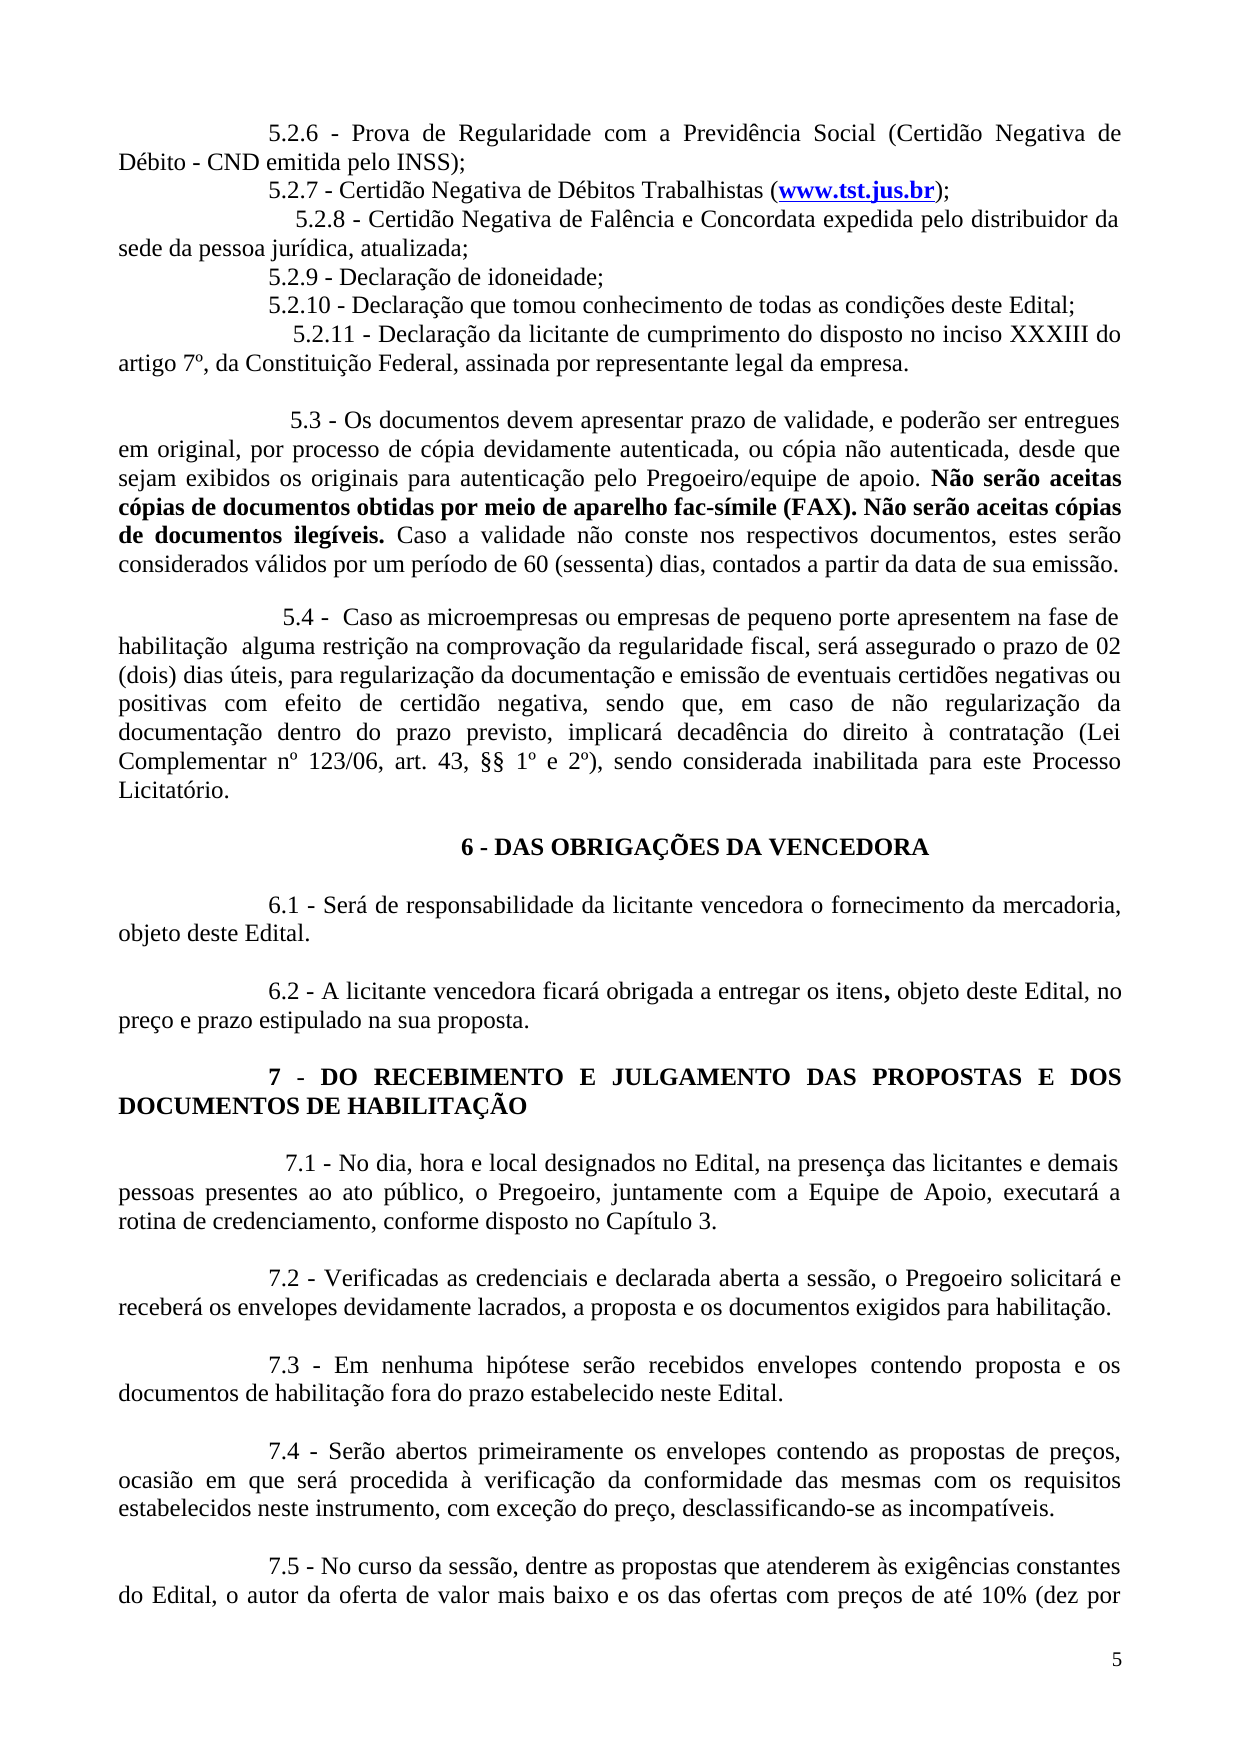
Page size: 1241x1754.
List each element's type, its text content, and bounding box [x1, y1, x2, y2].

text 7 - DO RECEBIMENTO E JULGAMENTO DAS PROPOSTAS E DOS DOCUMENTOS DE HABILITAÇÃO [118, 1062, 1122, 1120]
title 5.2.8 - Certidão Negativa de Falência e Concordata expedida pelo distribuidor da sede da pessoa jurídica, atualizada; [118, 204, 1122, 262]
title 5.2.7 - Certidão Negativa de Débitos Trabalhistas (www.tst.jus.br); [118, 176, 1122, 204]
text 6.1 - Será de responsabilidade da licitante vencedora o fornecimento da mercadoria, objeto deste Edital. [118, 890, 1122, 947]
text 7.4 - Serão abertos primeiramente os envelopes contendo as propostas de preços, ocasião em que será procedida à verificação da conformidade das mesmas com os requisitos estabelecidos neste instrumento, com exceção do preço, desclassificando-se as incompatíveis. [118, 1436, 1122, 1522]
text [118, 1551, 1122, 1608]
text 6 - DAS OBRIGAÇÕES DA VENCEDORA [118, 832, 1122, 861]
text 7.1 - No dia, hora e local designados no Edital, na presença das licitantes e demais pessoas presentes ao ato público, o Pregoeiro, juntamente com a Equipe de Apoio, executará a rotina de credenciamento, conforme disposto no Capítulo 3. [118, 1148, 1122, 1235]
text 7.3 - Em nenhuma hipótese serão recebidos envelopes contendo proposta e os documentos de habilitação fora do prazo estabelecido neste Edital. [118, 1350, 1122, 1407]
text 5.2.6 - Prova de Regularidade com a Previdência Social (Certidão Negativa de Débito - CND emitida pelo INSS); [118, 118, 1122, 176]
text 7.2 - Verificadas as credenciais e declarada aberta a sessão, o Pregoeiro solicitará e receberá os envelopes devidamente lacrados, a proposta e os documentos exigidos para habilitação. [118, 1263, 1122, 1321]
title 5.2.10 - Declaração que tomou conhecimento de todas as condições deste Edital; [118, 291, 1122, 319]
text 5.2.9 - Declaração de idoneidade; [118, 262, 1122, 291]
text 5.3 - Os documentos devem apresentar prazo de validade, e poderão ser entregues em original, por processo de cópia devidamente autenticada, ou cópia não autenticada, desde que sejam exibidos os originais para autenticação pelo Pregoeiro/equipe de apoio. Não serão aceitas cópias de documentos obtidas por meio de aparelho fac-símile (FAX). Não serão aceitas cópias de documentos ilegíveis. Caso a validade não conste nos respectivos documentos, estes serão considerados válidos por um período de 60 (sessenta) dias, contados a partir da data de sua emissão. [118, 406, 1122, 578]
text 5.4 - Caso as microempresas ou empresas de pequeno porte apresentem na fase de habilitação alguma restrição na comprovação da regularidade fiscal, será assegurado o prazo de 02 (dois) dias úteis, para regularização da documentação e emissão de eventuais certidões negativas ou positivas com efeito de certidão negativa, sendo que, em caso de não regularização da documentação dentro do prazo previsto, implicará decadência do direito à contratação (Lei Complementar nº 123/06, art. 43, §§ 1º e 2º), sendo considerada inabilitada para este Processo Licitatório. [118, 602, 1122, 803]
text 5.2.11 - Declaração da licitante de cumprimento do disposto no inciso XXXIII do artigo 7º, da Constituição Federal, assinada por representante legal da empresa. [118, 319, 1122, 377]
text 6.2 - A licitante vencedora ficará obrigada a entregar os itens, objeto deste Edital, no preço e prazo estipulado na sua proposta. [118, 976, 1122, 1033]
